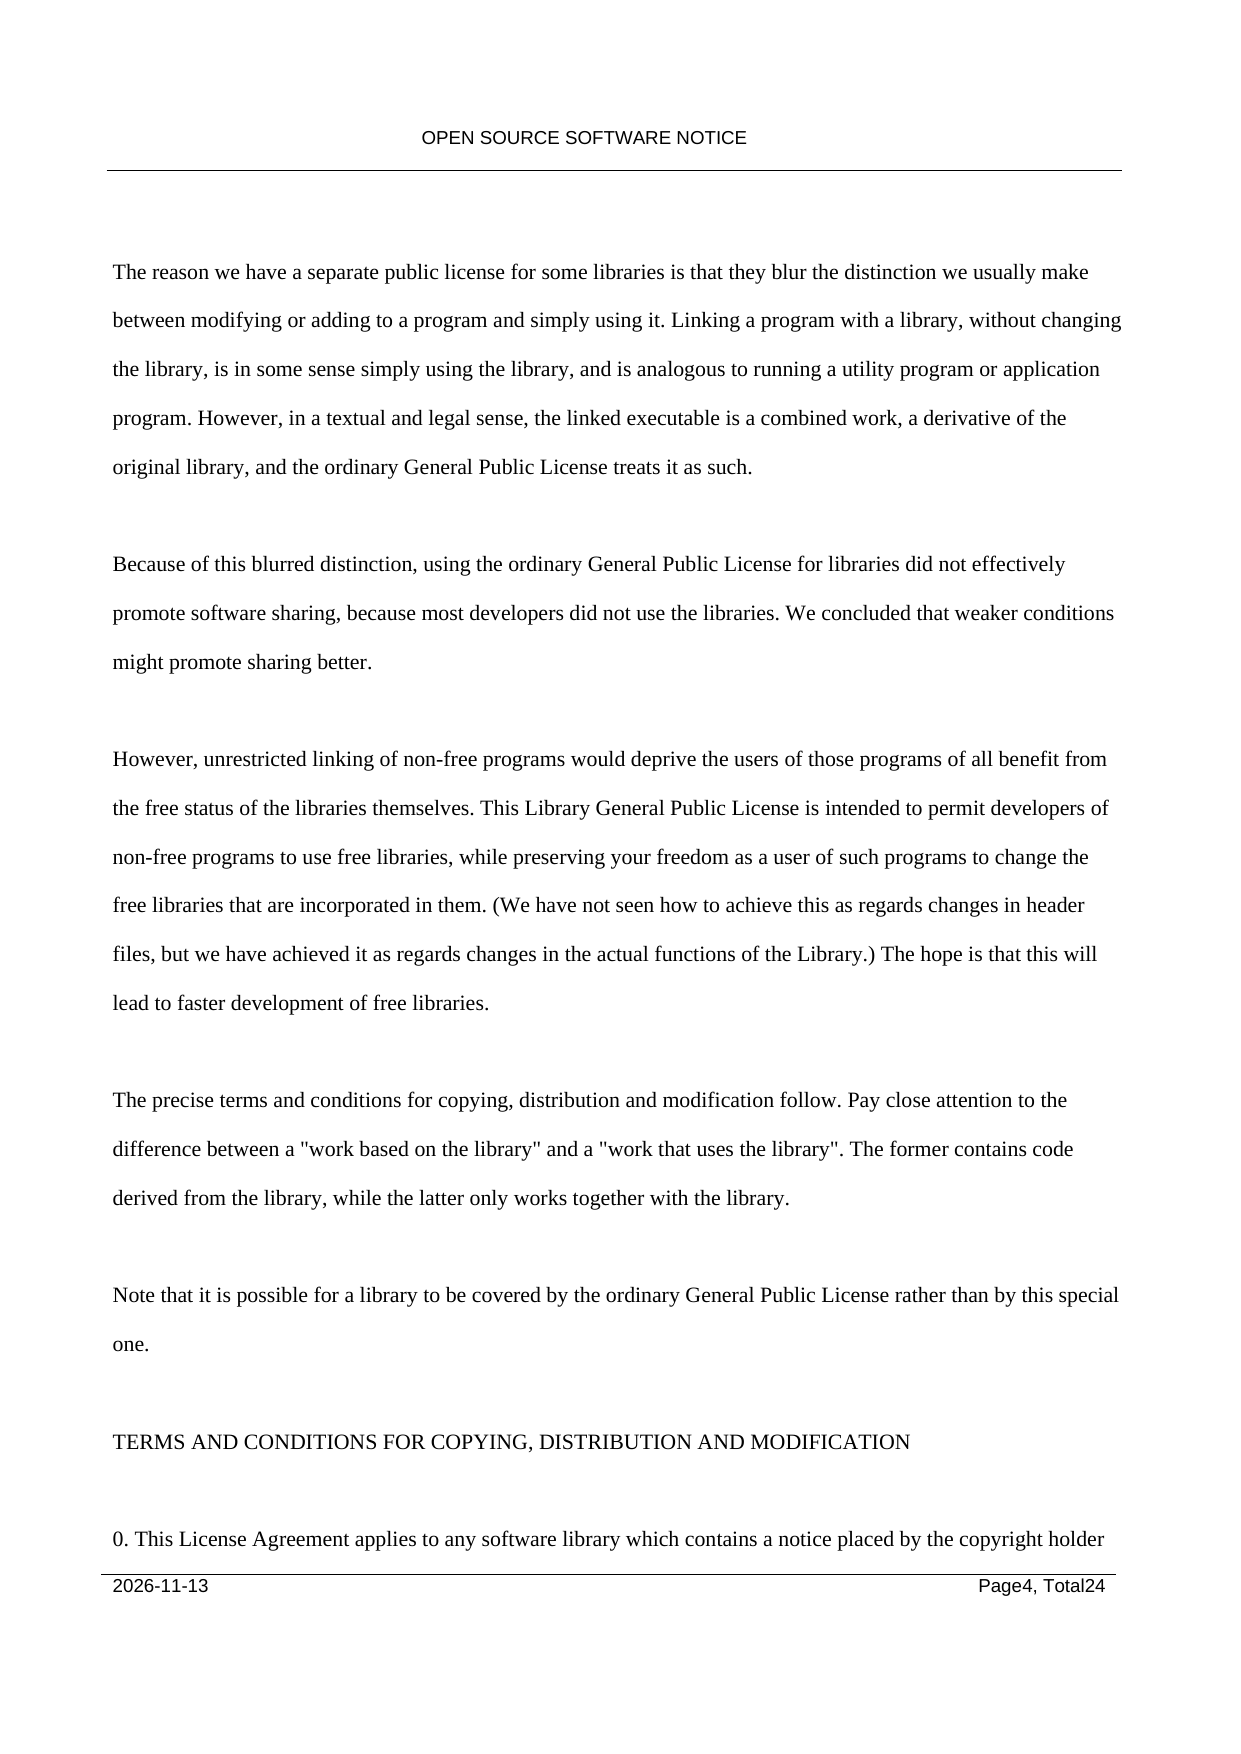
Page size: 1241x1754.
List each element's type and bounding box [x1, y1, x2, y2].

text [112, 206, 1128, 1555]
